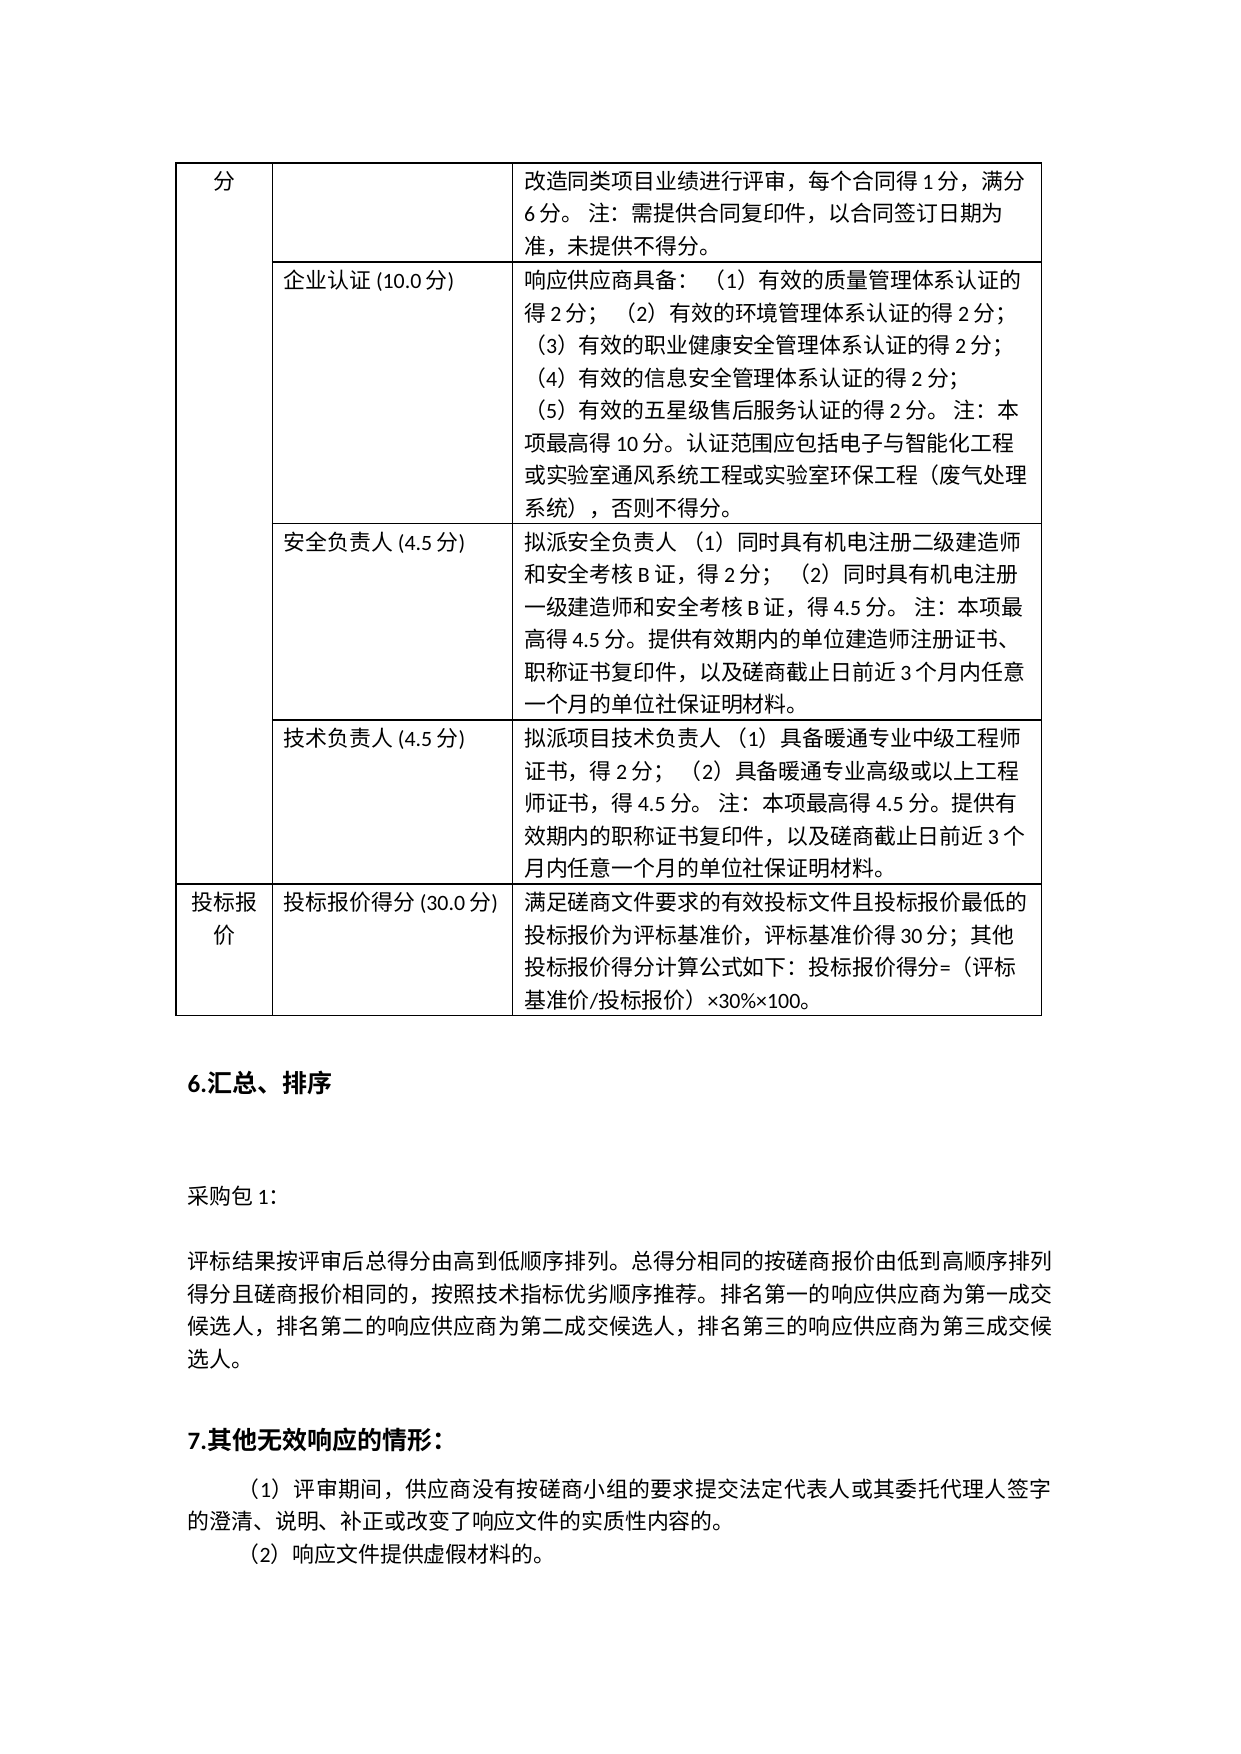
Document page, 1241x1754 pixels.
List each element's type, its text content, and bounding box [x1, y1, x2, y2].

text 7.其他无效响应的情形： [187, 1406, 1053, 1471]
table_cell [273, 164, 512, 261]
text 评标结果按评审后总得分由高到低顺序排列。总得分相同的按磋商报价由低到高顺序排列。得分且磋商报价相同的，按照技术指标优劣顺序推荐。排名第一的响应供应商为第一成交候选人，排名第二的响应供应商为第二成交候选人，排名第三的响应供应商为第三成交候选人。 [187, 1244, 1053, 1374]
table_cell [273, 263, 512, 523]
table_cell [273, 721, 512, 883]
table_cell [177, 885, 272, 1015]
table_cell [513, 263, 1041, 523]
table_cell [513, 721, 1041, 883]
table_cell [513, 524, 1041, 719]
text （2）响应文件提供虚假材料的。 [187, 1536, 1053, 1569]
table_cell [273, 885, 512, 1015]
text （1）评审期间，供应商没有按磋商小组的要求提交法定代表人或其委托代理人签字的澄清、说明、补正或改变了响应文件的实质性内容的。 [187, 1471, 1053, 1536]
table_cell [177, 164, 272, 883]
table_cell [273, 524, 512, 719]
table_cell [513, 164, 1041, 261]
text 采购包1： [187, 1179, 1053, 1211]
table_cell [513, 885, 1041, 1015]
text 6.汇总、排序 [187, 1049, 1053, 1114]
